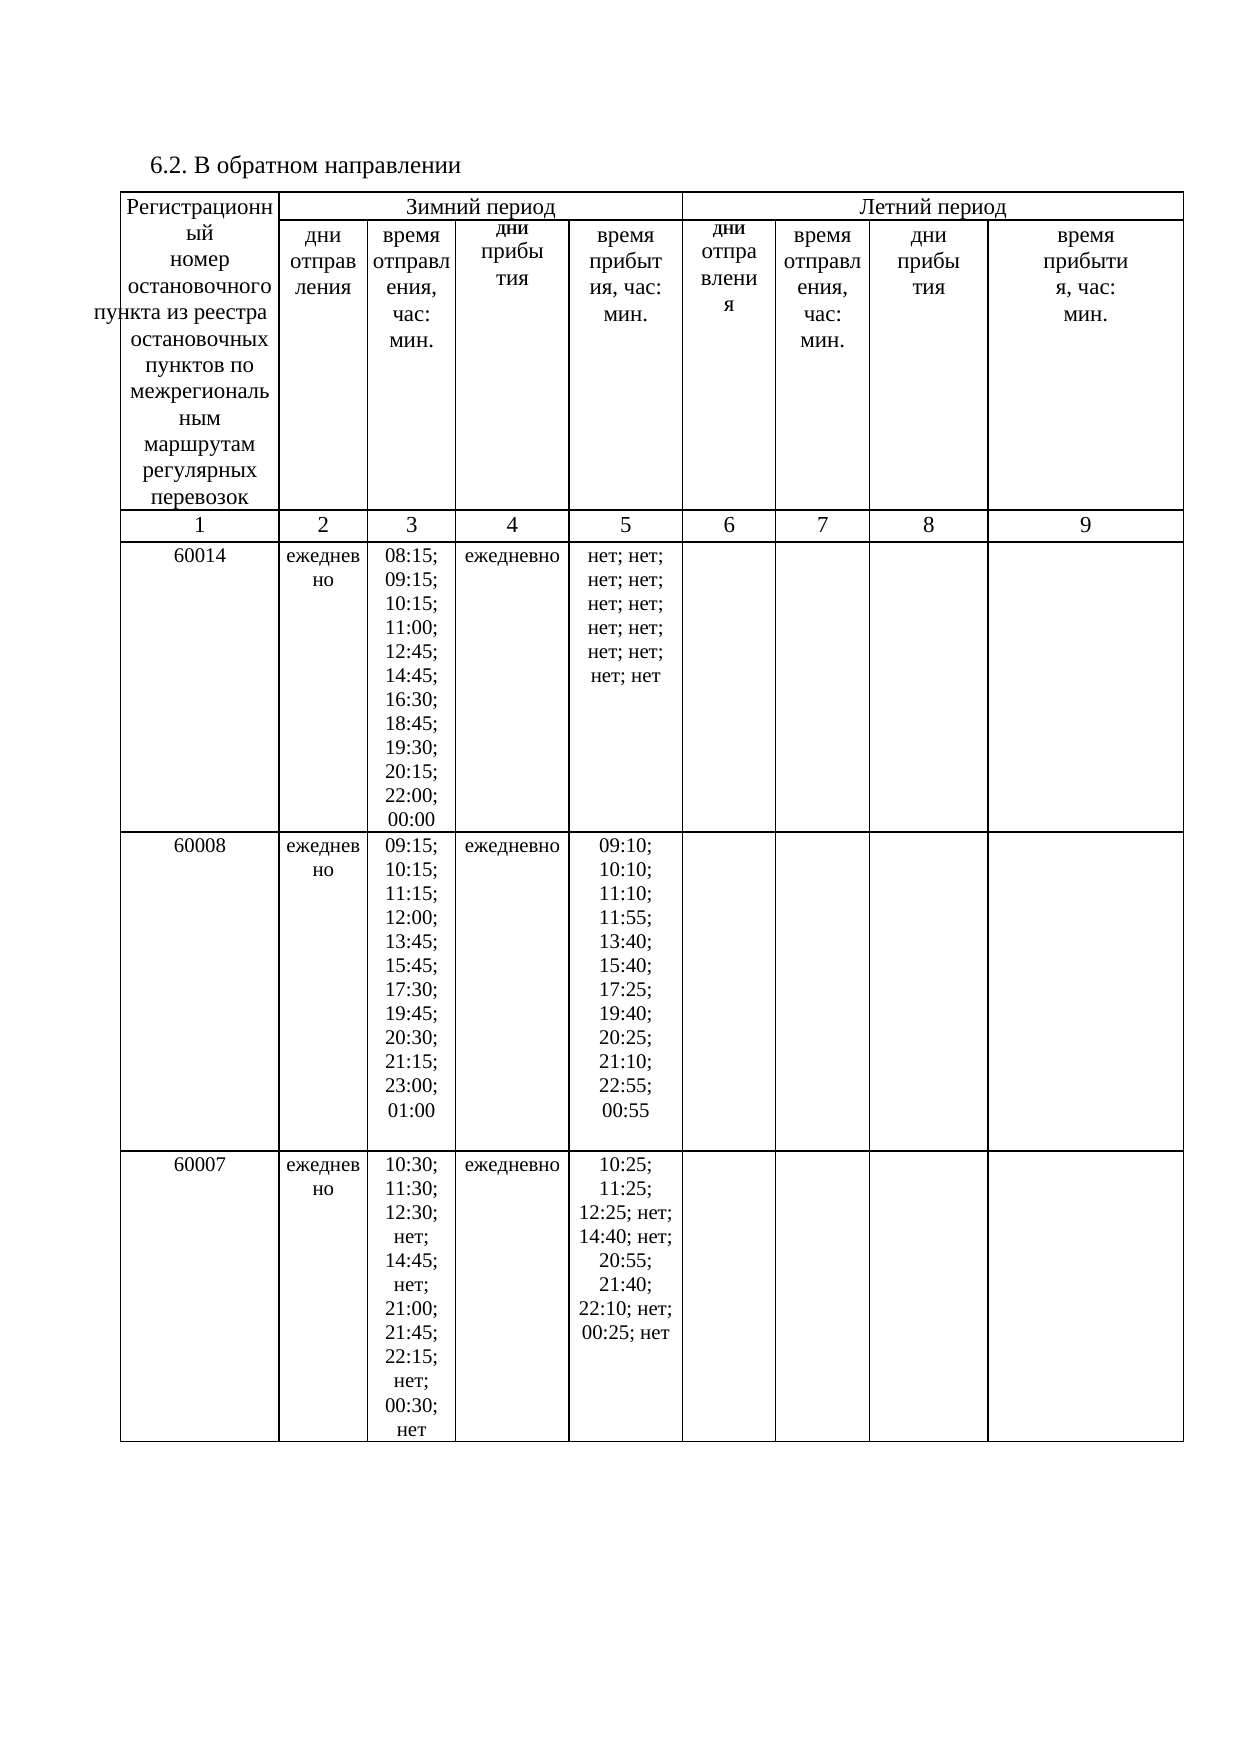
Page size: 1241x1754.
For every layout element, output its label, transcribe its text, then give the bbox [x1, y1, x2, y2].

table_cell ежедневно [456, 1152, 568, 1441]
table_cell 09:10; 10:10; 11:10; 11:55; 13:40; 15:40; 17:25; 19:40; 20:25; 21:10; 22:55; 00:55 [570, 833, 682, 1150]
table_header Регистрационный номер остановочного пункта из реестра остановочных пунктов по межрегиональным маршрутам регулярных перевозок [121, 193, 278, 509]
table_cell 60008 [121, 833, 278, 1150]
table_cell [989, 833, 1183, 1150]
table_cell ДНИ отпра влени я [683, 221, 775, 509]
table_cell 3 [368, 511, 455, 541]
table_cell 10:25; 11:25; 12:25; нет; 14:40; нет; 20:55; 21:40; 22:10; нет; 00:25; нет [570, 1152, 682, 1441]
text 6.2. В обратном направлении [150, 150, 1090, 179]
table_cell 7 [776, 511, 869, 541]
table_cell [870, 1152, 987, 1441]
table_cell 6 [683, 511, 775, 541]
table_cell 1 [121, 511, 278, 541]
table_cell ежедневно [456, 833, 568, 1150]
table_header Летний период [683, 193, 1183, 219]
table_cell ДНИ прибы тия [456, 221, 568, 509]
table_cell 4 [456, 511, 568, 541]
table_cell 10:30; 11:30; 12:30; нет; 14:45; нет; 21:00; 21:45; 22:15; нет; 00:30; нет [368, 1152, 455, 1441]
table_cell [776, 833, 869, 1150]
table_cell ежедневно [280, 1152, 367, 1441]
table_cell нет; нет; нет; нет; нет; нет; нет; нет; нет; нет; нет; нет [570, 543, 682, 831]
table_cell ежедневно [280, 833, 367, 1150]
table_cell время отправл ения, час: мин. [776, 221, 869, 509]
table_cell 60014 [121, 543, 278, 831]
table_cell 08:15; 09:15; 10:15; 11:00; 12:45; 14:45; 16:30; 18:45; 19:30; 20:15; 22:00; 00:00 [368, 543, 455, 831]
table_cell дни отправ ления [280, 221, 367, 509]
table_cell ежедневно [280, 543, 367, 831]
table_cell [870, 543, 987, 831]
table_cell [683, 1152, 775, 1441]
table_cell 8 [870, 511, 987, 541]
table_cell время прибыти я, час: мин. [989, 221, 1183, 509]
table_cell 9 [989, 511, 1183, 541]
table_cell [989, 1152, 1183, 1441]
table_cell время прибыт ия, час: мин. [570, 221, 682, 509]
table_cell 5 [570, 511, 682, 541]
table_cell [683, 833, 775, 1150]
table_header Зимний период [280, 193, 682, 219]
table_cell 09:15; 10:15; 11:15; 12:00; 13:45; 15:45; 17:30; 19:45; 20:30; 21:15; 23:00; 01:00 [368, 833, 455, 1150]
table_cell [870, 833, 987, 1150]
table_cell 60007 [121, 1152, 278, 1441]
table_cell [989, 543, 1183, 831]
table_cell дни прибы тия [870, 221, 987, 509]
table_cell 2 [280, 511, 367, 541]
table_cell ежедневно [456, 543, 568, 831]
table_cell [776, 1152, 869, 1441]
table_cell время отправл ения, час: мин. [368, 221, 455, 509]
table_cell [776, 543, 869, 831]
table_cell [683, 543, 775, 831]
